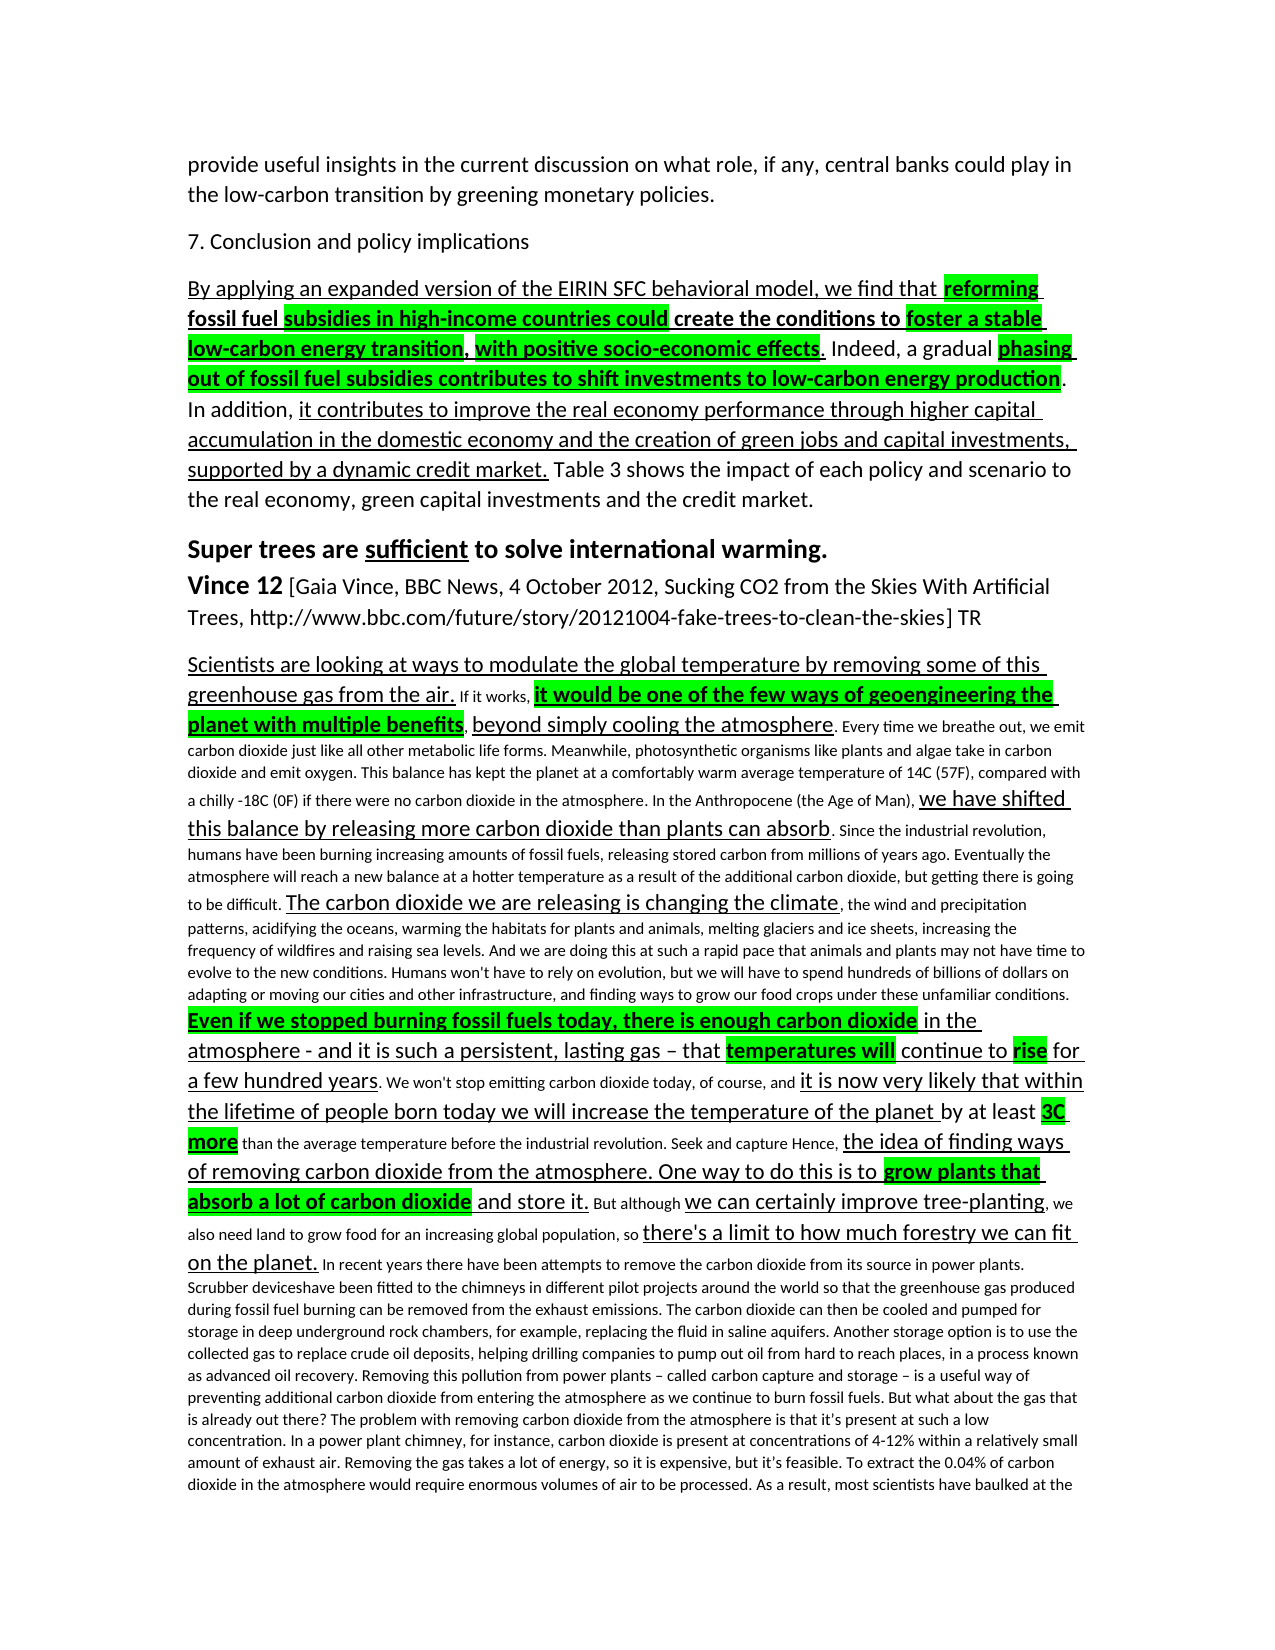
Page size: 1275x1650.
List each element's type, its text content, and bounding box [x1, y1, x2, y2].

text By applying an expanded version of the EIRIN SFC behavioral model, we find that reforming fossil fuel subsidies in high-income countries could create the conditions to foster a stable low-carbon energy transition, with positive socio-economic effects. Indeed, a gradual phasing out of fossil fuel subsidies contributes to shift investments to low-carbon energy production. In addition, it contributes to improve the real economy performance through higher capital accumulation in the domestic economy and the creation of green jobs and capital investments, supported by a dynamic credit market. Table 3 shows the impact of each policy and scenario to the real economy, green capital investments and the credit market. [187, 274, 1087, 513]
text 7. Conclusion and policy implications [187, 227, 1087, 255]
text Vince 12 [Gaia Vince, BBC News, 4 October 2012, Sucking CO2 from the Skies With Artificial Trees, http://www.bbc.com/future/story/20121004-fake-trees-to-clean-the-skies] TR [187, 568, 1087, 631]
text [187, 150, 1087, 208]
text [187, 650, 1087, 1495]
subtitle Super trees are sufficient to solve international warming. [187, 532, 1087, 565]
